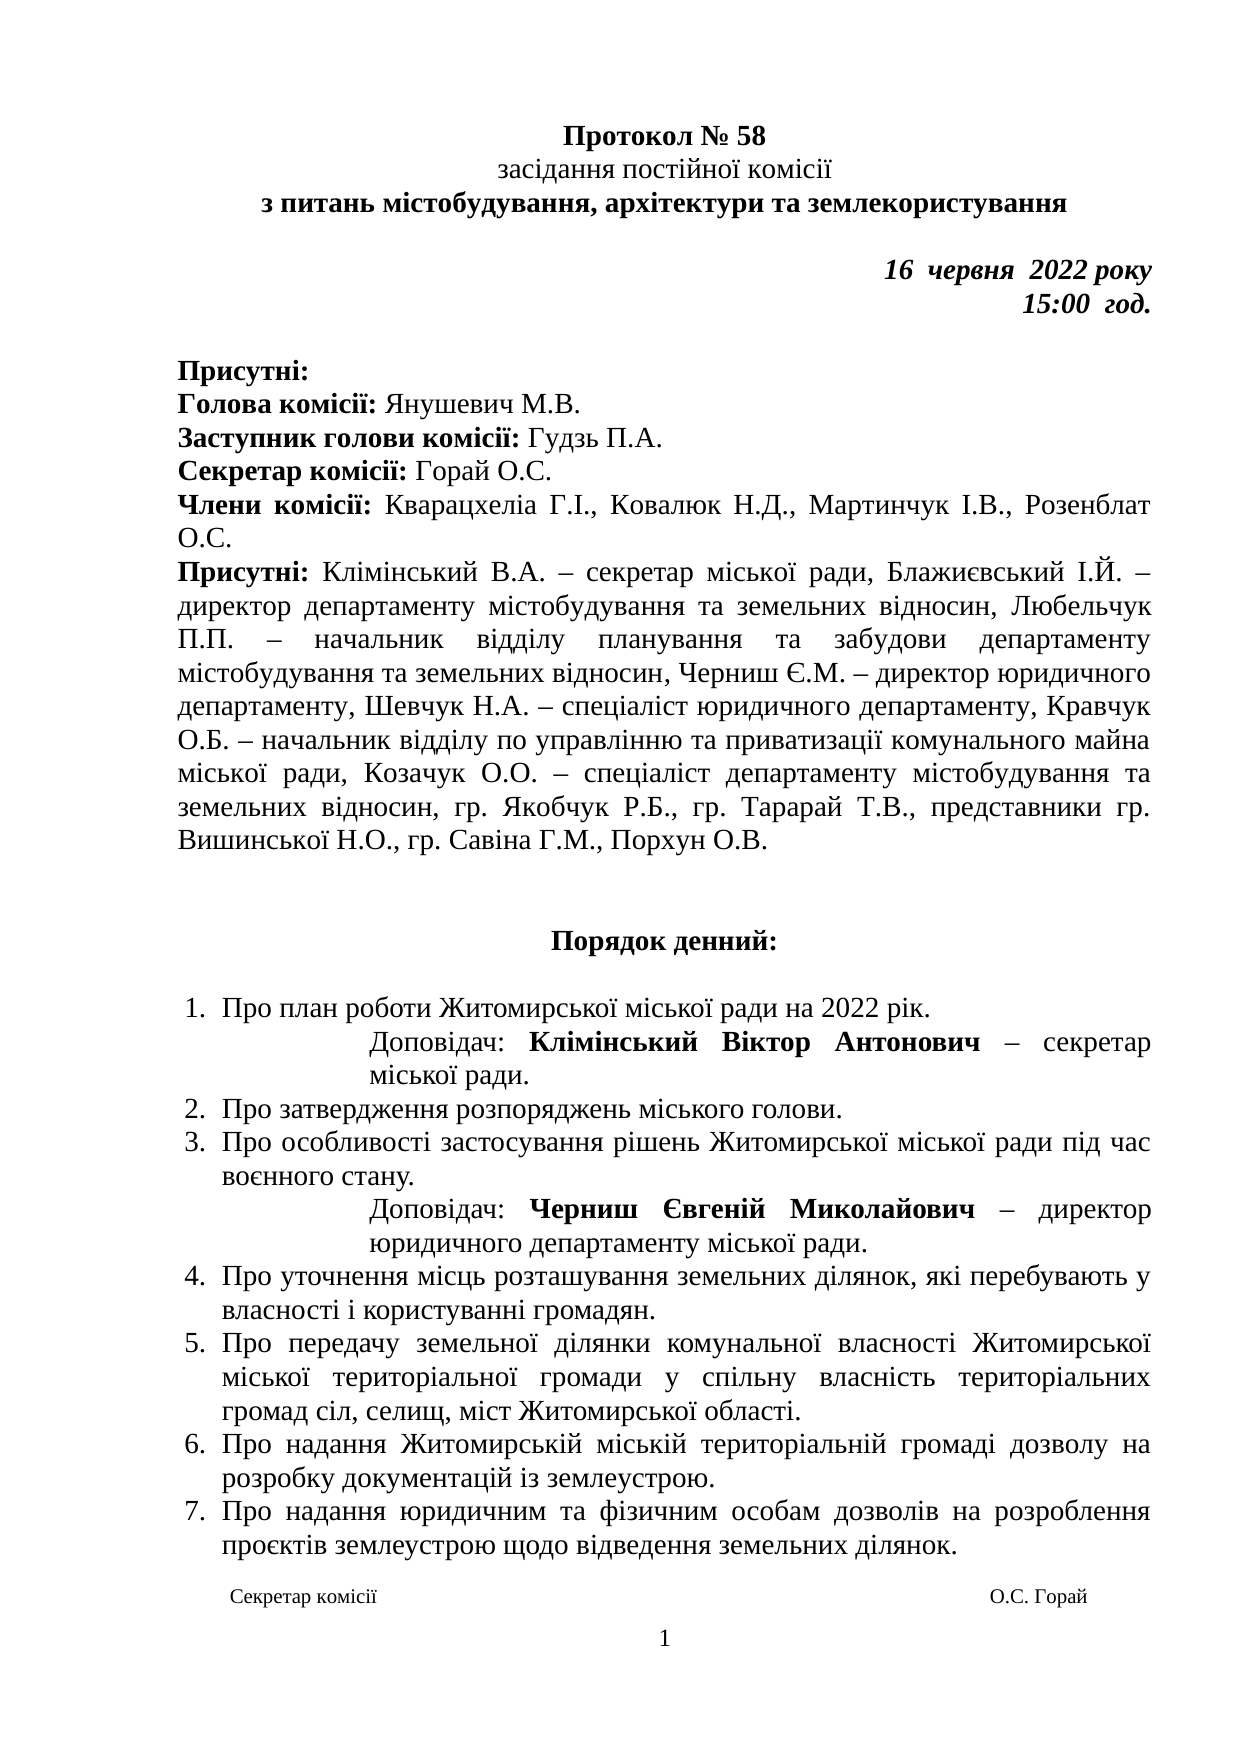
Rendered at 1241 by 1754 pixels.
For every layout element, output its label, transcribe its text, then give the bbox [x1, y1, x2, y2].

list Про передачу земельної ділянки комунальної власності Житомирської міської територіальної громади у спільну власність територіальних громад сіл, селищ, міст Житомирської області. [184, 1326, 1152, 1426]
text Секретар комісії: Горай О.С. [177, 453, 1152, 487]
text засідання постійної комісії [177, 152, 1152, 185]
text Присутні: [177, 353, 1152, 386]
text 15:00 год. [177, 286, 1152, 319]
list Доповідач: Черниш Євгеній Миколайович – директор юридичного департаменту міської ради. [369, 1191, 1152, 1258]
list Про план роботи Житомирської міської ради на 2022 рік. [184, 990, 1152, 1024]
text Присутні: Клімінський В.А. – секретар міської ради, Блажиєвський І.Й. – директор департаменту містобудування та земельних відносин, Любельчук П.П. – начальник відділу планування та забудови департаменту містобудування та земельних відносин, Черниш Є.М. – директор юридичного департаменту, Шевчук Н.А. – спеціаліст юридичного департаменту, Кравчук О.Б. – начальник відділу по управлінню та приватизації комунального майна міської ради, Козачук О.О. – спеціаліст департаменту містобудування та земельних відносин, гр. Якобчук Р.Б., гр. Тарарай Т.В., представники гр. Вишинської Н.О., гр. Савіна Г.М., Порхун О.В. [177, 554, 1152, 856]
text Голова комісії: Янушевич М.В. [177, 386, 1152, 420]
list Про надання юридичним та фізичним особам дозволів на розроблення проєктів землеустрою щодо відведення земельних ділянок. [184, 1493, 1152, 1560]
text 16 червня 2022 року [177, 252, 1152, 286]
text Протокол № 58 [177, 118, 1152, 152]
list Про уточнення місць розташування земельних ділянок, які перебувають у власності і користуванні громадян. [184, 1258, 1152, 1326]
list Про затвердження розпоряджень міського голови. [184, 1091, 1152, 1124]
list Про надання Житомирській міській територіальній громаді дозволу на розробку документацій із землеустрою. [184, 1426, 1152, 1493]
list Про особливості застосування рішень Житомирської міської ради під час воєнного стану. [184, 1124, 1152, 1191]
text з питань містобудування, архітектури та землекористування [177, 185, 1152, 219]
text Члени комісії: Кварацхеліа Г.І., Ковалюк Н.Д., Мартинчук І.В., Розенблат О.С. [177, 487, 1152, 554]
text Секретар комісії О.С. Горай [229, 1584, 1152, 1608]
text Заступник голови комісії: Гудзь П.А. [177, 420, 1152, 453]
list Доповідач: Клімінський Віктор Антонович – секретар міської ради. [369, 1024, 1152, 1091]
text Порядок денний: [177, 923, 1152, 957]
